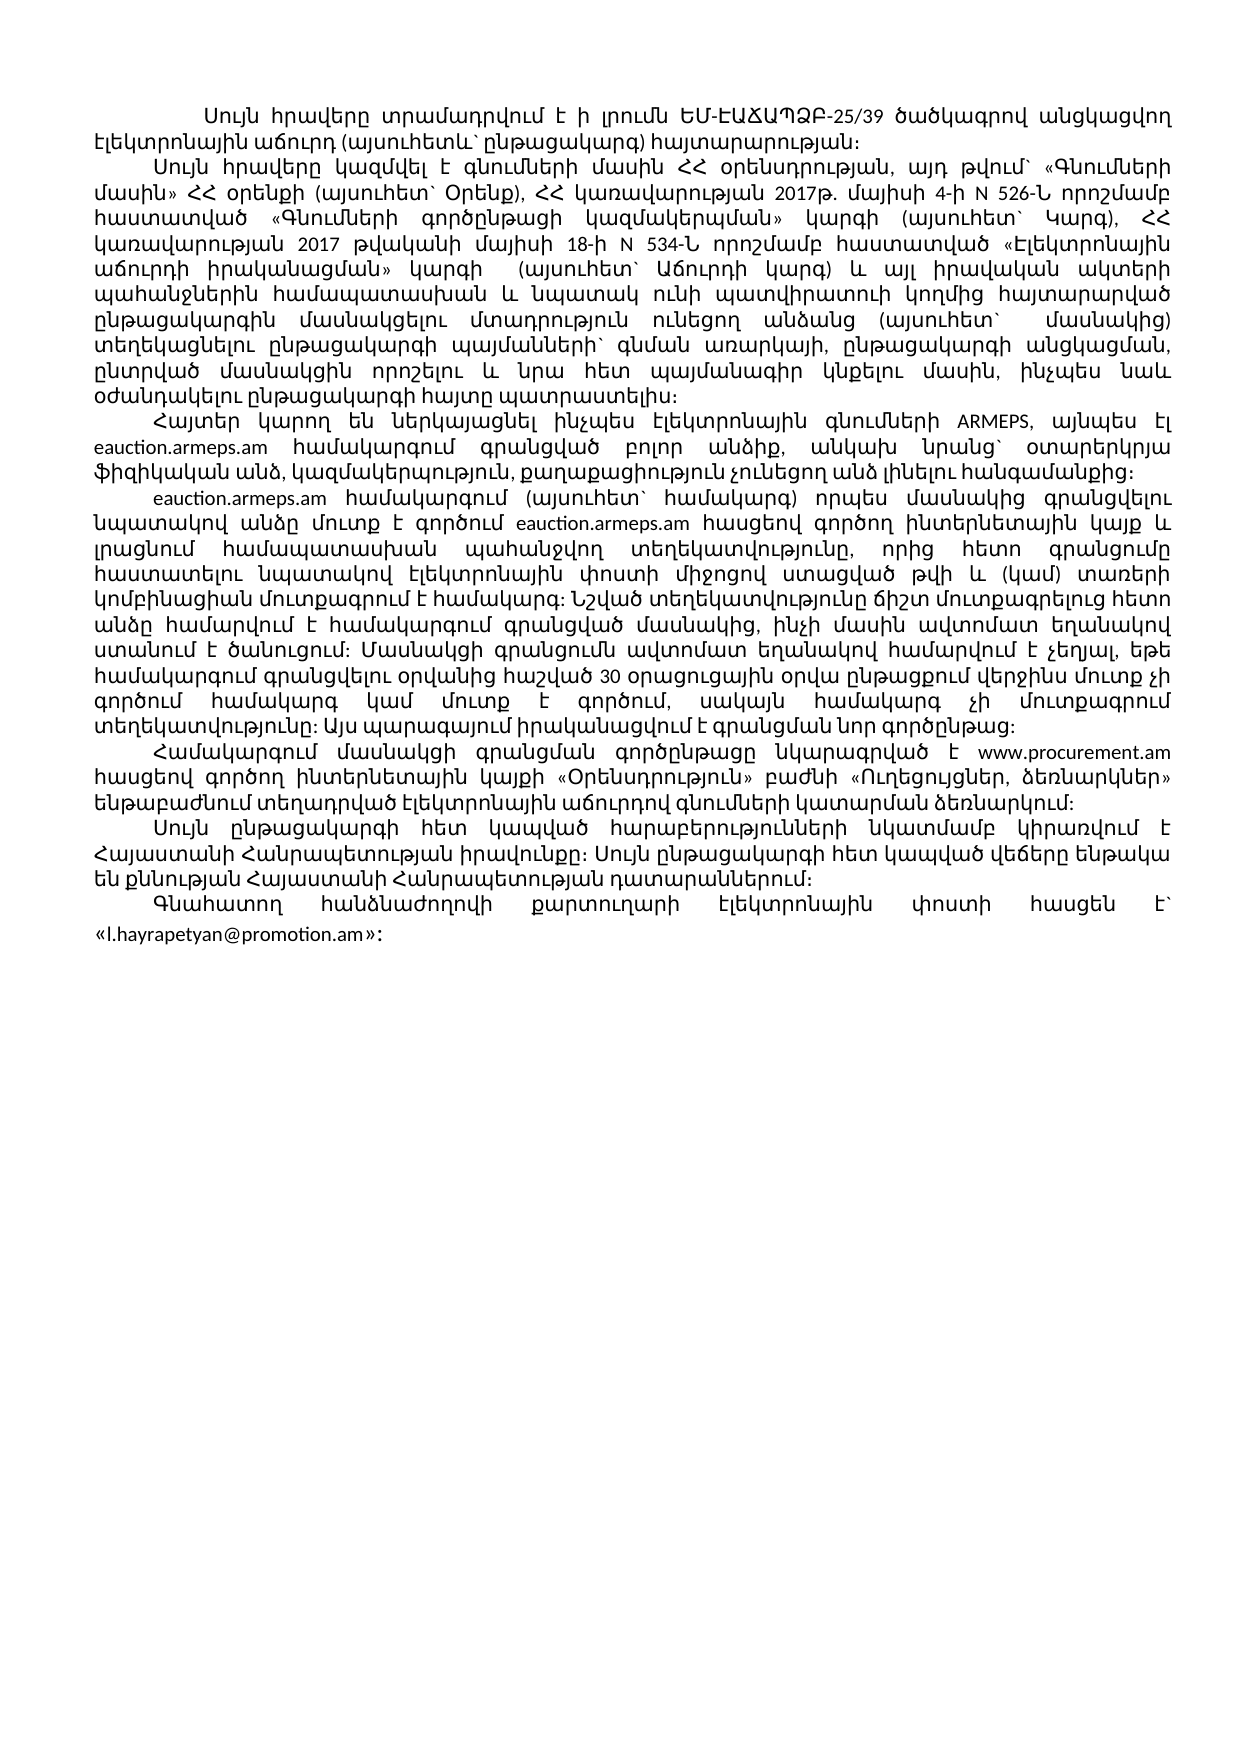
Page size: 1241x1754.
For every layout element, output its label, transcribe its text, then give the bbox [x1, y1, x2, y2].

text Սույն հրավերը կազմվել է գնումների մասին ՀՀ օրենսդրության, այդ թվում` «Գնումների մասին» ՀՀ օրենքի (այսուհետ` Օրենք), ՀՀ կառավարության 2017թ. մայիսի 4-ի N 526-Ն որոշմամբ հաստատված «Գնումների գործընթացի կազմակերպման» կարգի (այսուհետ` Կարգ), ՀՀ կառավարության 2017 թվականի մայիսի 18-ի N 534-Ն որոշմամբ հաստատված «Էլեկտրոնային աճուրդի իրականացման» կարգի (այսուհետ` Աճուրդի կարգ) և այլ իրավական ակտերի պահանջներին համապատասխան և նպատակ ունի պատվիրատուի կողմից հայտարարված ընթացակարգին մասնակցելու մտադրություն ունեցող անձանց (այսուհետ` մասնակից) տեղեկացնելու ընթացակարգի պայմանների` գնման առարկայի, ընթացակարգի անցկացման, ընտրված մասնակցին որոշելու և նրա հետ պայմանագիր կնքելու մասին, ինչպես նաև օժանդակելու ընթացակարգի հայտը պատրաստելիս։ [94, 154, 1171, 409]
text Հայտեր կարող են ներկայացնել ինչպես էլեկտրոնային գնումների ARMEPS, այնպես էլ eauction.armeps.am համակարգում գրանցված բոլոր անձիք, անկախ նրանց` օտարերկրյա ֆիզիկական անձ, կազմակերպություն, քաղաքացիություն չունեցող անձ լինելու հանգամանքից։ [94, 409, 1171, 485]
text Գնահատող հանձնաժողովի քարտուղարի էլեկտրոնային փոստի հասցեն է` «l.hayrapetyan@promotion.am»: [94, 892, 1171, 948]
text Սույն հրավերը տրամադրվում է ի լրումն ԵՄ-ԷԱՃԱՊՁԲ-25/39 ծածկագրով անցկացվող էլեկտրոնային աճուրդ (այսուհետև` ընթացակարգ) հայտարարության։ [94, 104, 1171, 154]
text eauction.armeps.am համակարգում (այսուհետ` համակարգ) որպես մասնակից գրանցվելու նպատակով անձը մուտք է գործում eauction.armeps.am հասցեով գործող ինտերնետային կայք և լրացնում համապատասխան պահանջվող տեղեկատվությունը, որից հետո գրանցումը հաստատելու նպատակով էլեկտրոնային փոստի միջոցով ստացված թվի և (կամ) տառերի կոմբինացիան մուտքագրում է համակարգ: Նշված տեղեկատվությունը ճիշտ մուտքագրելուց հետո անձը համարվում է համակարգում գրանցված մասնակից, ինչի մասին ավտոմատ եղանակով ստանում է ծանուցում: Մասնակցի գրանցումն ավտոմատ եղանակով համարվում է չեղյալ, եթե համակարգում գրանցվելու օրվանից հաշված 30 օրացուցային օրվա ընթացքում վերջինս մուտք չի գործում համակարգ կամ մուտք է գործում, սակայն համակարգ չի մուտքագրում տեղեկատվությունը: Այս պարագայում իրականացվում է գրանցման նոր գործընթաց: [94, 485, 1171, 739]
text Համակարգում մասնակցի գրանցման գործընթացը նկարագրված է www.procurement.am հասցեով գործող ինտերնետային կայքի «Օրենսդրություն» բաժնի «Ուղեցույցներ, ձեռնարկներ» ենթաբաժնում տեղադրված էլեկտրոնային աճուրդով գնումների կատարման ձեռնարկում: [94, 739, 1171, 815]
text Սույն ընթացակարգի հետ կապված հարաբերությունների նկատմամբ կիրառվում է Հայաստանի Հանրապետության իրավունքը։ Սույն ընթացակարգի հետ կապված վեճերը ենթակա են քննության Հայաստանի Հանրապետության դատարաններում։ [94, 815, 1171, 892]
